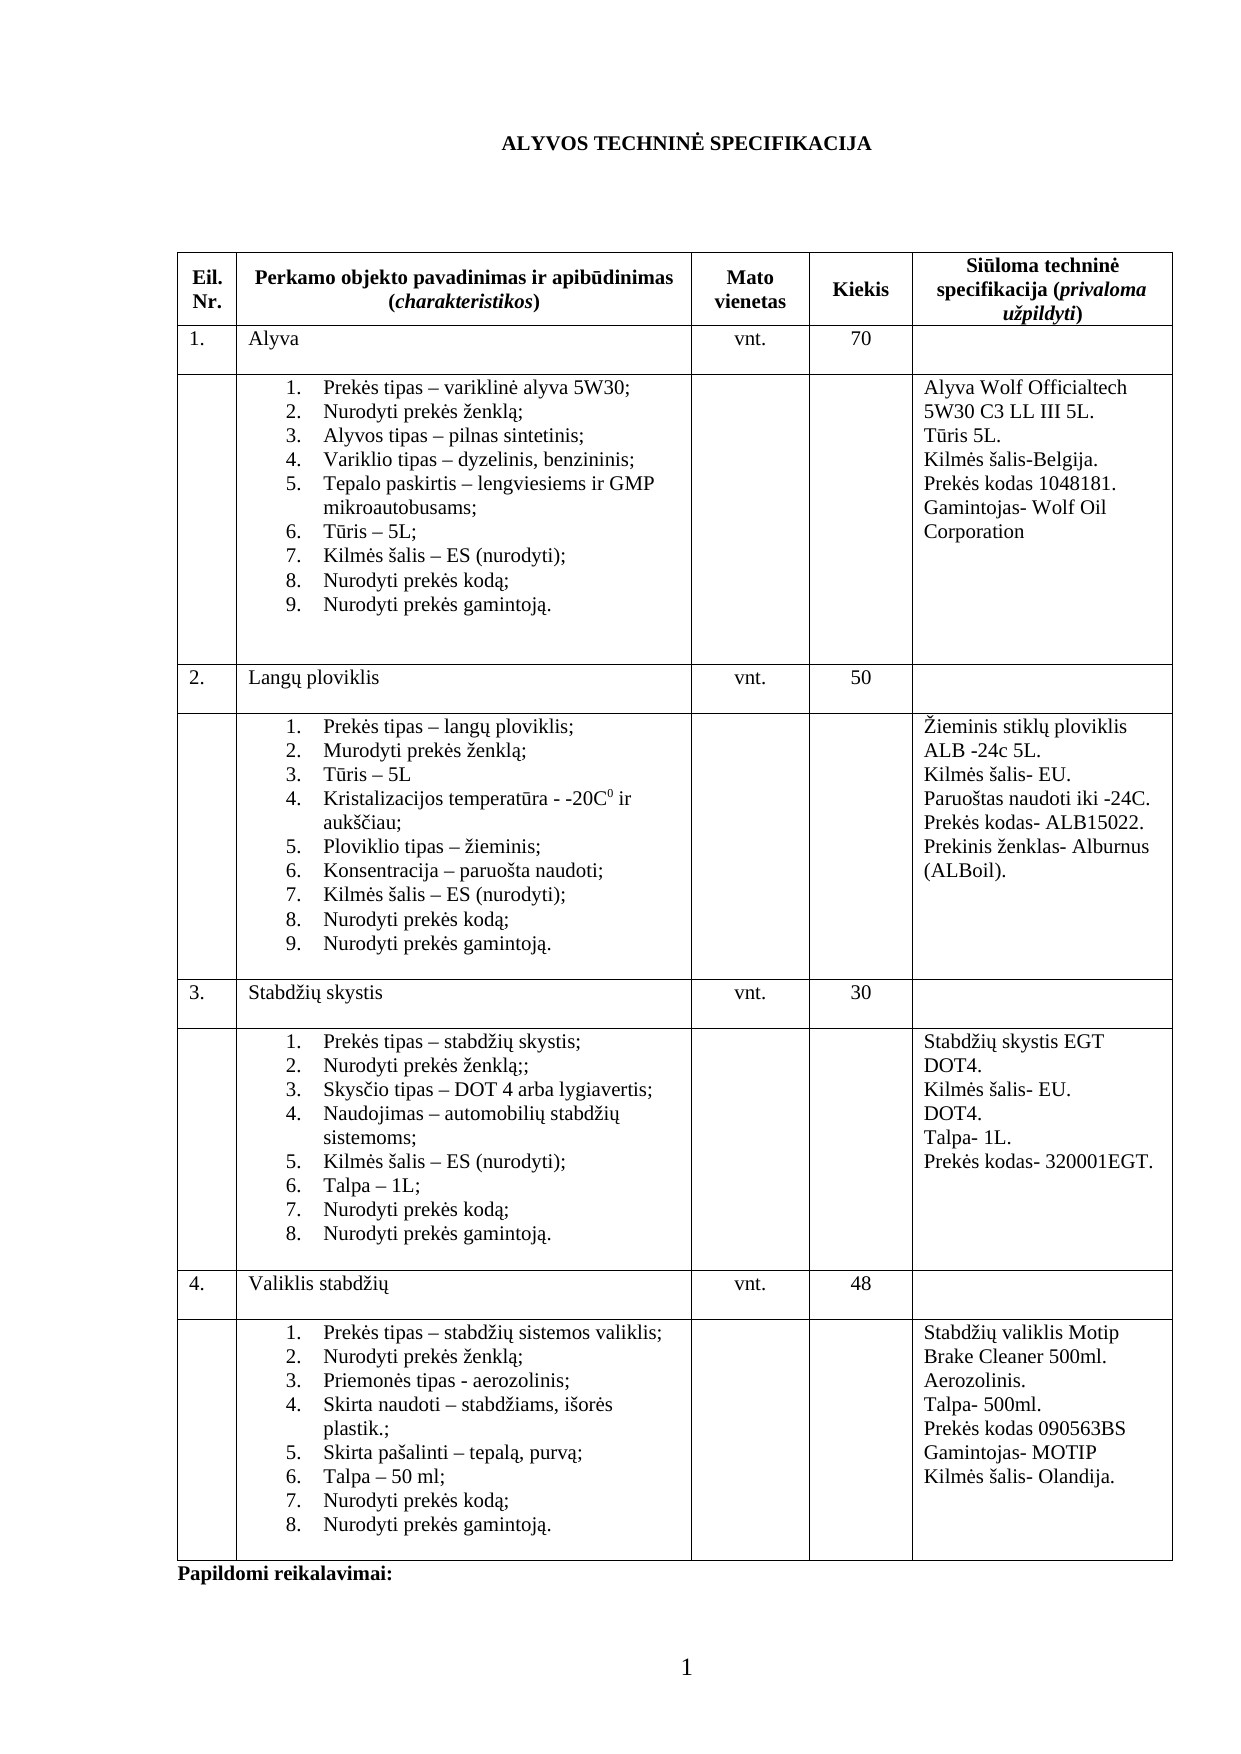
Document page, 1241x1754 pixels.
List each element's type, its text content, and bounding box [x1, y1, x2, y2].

table_cell Stabdžių skystis EGT DOT4. Kilmės šalis- EU. DOT4. Talpa- 1L. Prekės kodas- 320001EGT. [913, 1029, 1172, 1269]
table_cell vnt. [692, 1271, 809, 1319]
table_cell vnt. [692, 665, 809, 713]
table_cell 70 [810, 326, 912, 374]
table_cell Langų ploviklis [237, 665, 691, 713]
table_cell 50 [810, 665, 912, 713]
table_cell [178, 326, 236, 374]
table_header Eil. Nr. [178, 253, 236, 325]
table_cell [178, 980, 236, 1028]
table_cell [178, 1320, 236, 1560]
table_cell [692, 375, 809, 664]
table_cell vnt. [692, 980, 809, 1028]
table_cell Alyva Wolf Officialtech 5W30 C3 LL III 5L. Tūris 5L. Kilmės šalis-Belgija. Prekės kodas 1048181. Gamintojas- Wolf Oil Corporation [913, 375, 1172, 664]
table_cell [913, 665, 1172, 713]
text Papildomi reikalavimai: [177, 1561, 1196, 1585]
table_cell [810, 1320, 912, 1560]
table_cell [178, 665, 236, 713]
table_cell Alyva [237, 326, 691, 374]
table_cell 48 [810, 1271, 912, 1319]
table_cell Stabdžių skystis [237, 980, 691, 1028]
table_cell vnt. [692, 326, 809, 374]
table_cell [913, 326, 1172, 374]
table_cell [810, 1029, 912, 1269]
table_cell [810, 375, 912, 664]
table_cell Prekės tipas – stabdžių skystis; Nurodyti prekės ženklą;; Skysčio tipas – DOT 4 arba lygiavertis; Naudojimas – automobilių stabdžių sistemoms; Kilmės šalis – ES (nurodyti); Talpa – 1L; Nurodyti prekės kodą; Nurodyti prekės gamintoją. [237, 1029, 691, 1269]
table_cell [913, 980, 1172, 1028]
table_header Kiekis [810, 253, 912, 325]
table_header Siūloma techninė specifikacija (privaloma užpildyti) [913, 253, 1172, 325]
table_cell [178, 1029, 236, 1269]
table_cell [692, 714, 809, 979]
text ALYVOS TECHNINĖ SPECIFIKACIJA [177, 131, 1196, 155]
table_cell [178, 714, 236, 979]
table_cell Žieminis stiklų ploviklis ALB -24c 5L. Kilmės šalis- EU. Paruoštas naudoti iki -24C. Prekės kodas- ALB15022. Prekinis ženklas- Alburnus (ALBoil). [913, 714, 1172, 979]
table_header Perkamo objekto pavadinimas ir apibūdinimas (charakteristikos) [237, 253, 691, 325]
table_cell Prekės tipas – stabdžių sistemos valiklis; Nurodyti prekės ženklą; Priemonės tipas - aerozolinis; Skirta naudoti – stabdžiams, išorės plastik.; Skirta pašalinti – tepalą, purvą; Talpa – 50 ml; Nurodyti prekės kodą; Nurodyti prekės gamintoją. [237, 1320, 691, 1560]
table_cell [178, 375, 236, 664]
table_cell [692, 1029, 809, 1269]
table_cell [692, 1320, 809, 1560]
table_cell Prekės tipas – variklinė alyva 5W30; Nurodyti prekės ženklą; Alyvos tipas – pilnas sintetinis; Variklio tipas – dyzelinis, benzininis; Tepalo paskirtis – lengviesiems ir GMP mikroautobusams; Tūris – 5L; Kilmės šalis – ES (nurodyti); Nurodyti prekės kodą; Nurodyti prekės gamintoją. [237, 375, 691, 664]
table_cell [810, 714, 912, 979]
table_header Mato vienetas [692, 253, 809, 325]
table_cell [913, 1271, 1172, 1319]
table_cell Prekės tipas – langų ploviklis; Murodyti prekės ženklą; Tūris – 5L Kristalizacijos temperatūra - -20C0 ir aukščiau; Ploviklio tipas – žieminis; Konsentracija – paruošta naudoti; Kilmės šalis – ES (nurodyti); Nurodyti prekės kodą; Nurodyti prekės gamintoją. [237, 714, 691, 979]
table_cell [178, 1271, 236, 1319]
table_cell 30 [810, 980, 912, 1028]
table_cell Valiklis stabdžių [237, 1271, 691, 1319]
table_cell Stabdžių valiklis Motip Brake Cleaner 500ml. Aerozolinis. Talpa- 500ml. Prekės kodas 090563BS Gamintojas- MOTIP Kilmės šalis- Olandija. [913, 1320, 1172, 1560]
